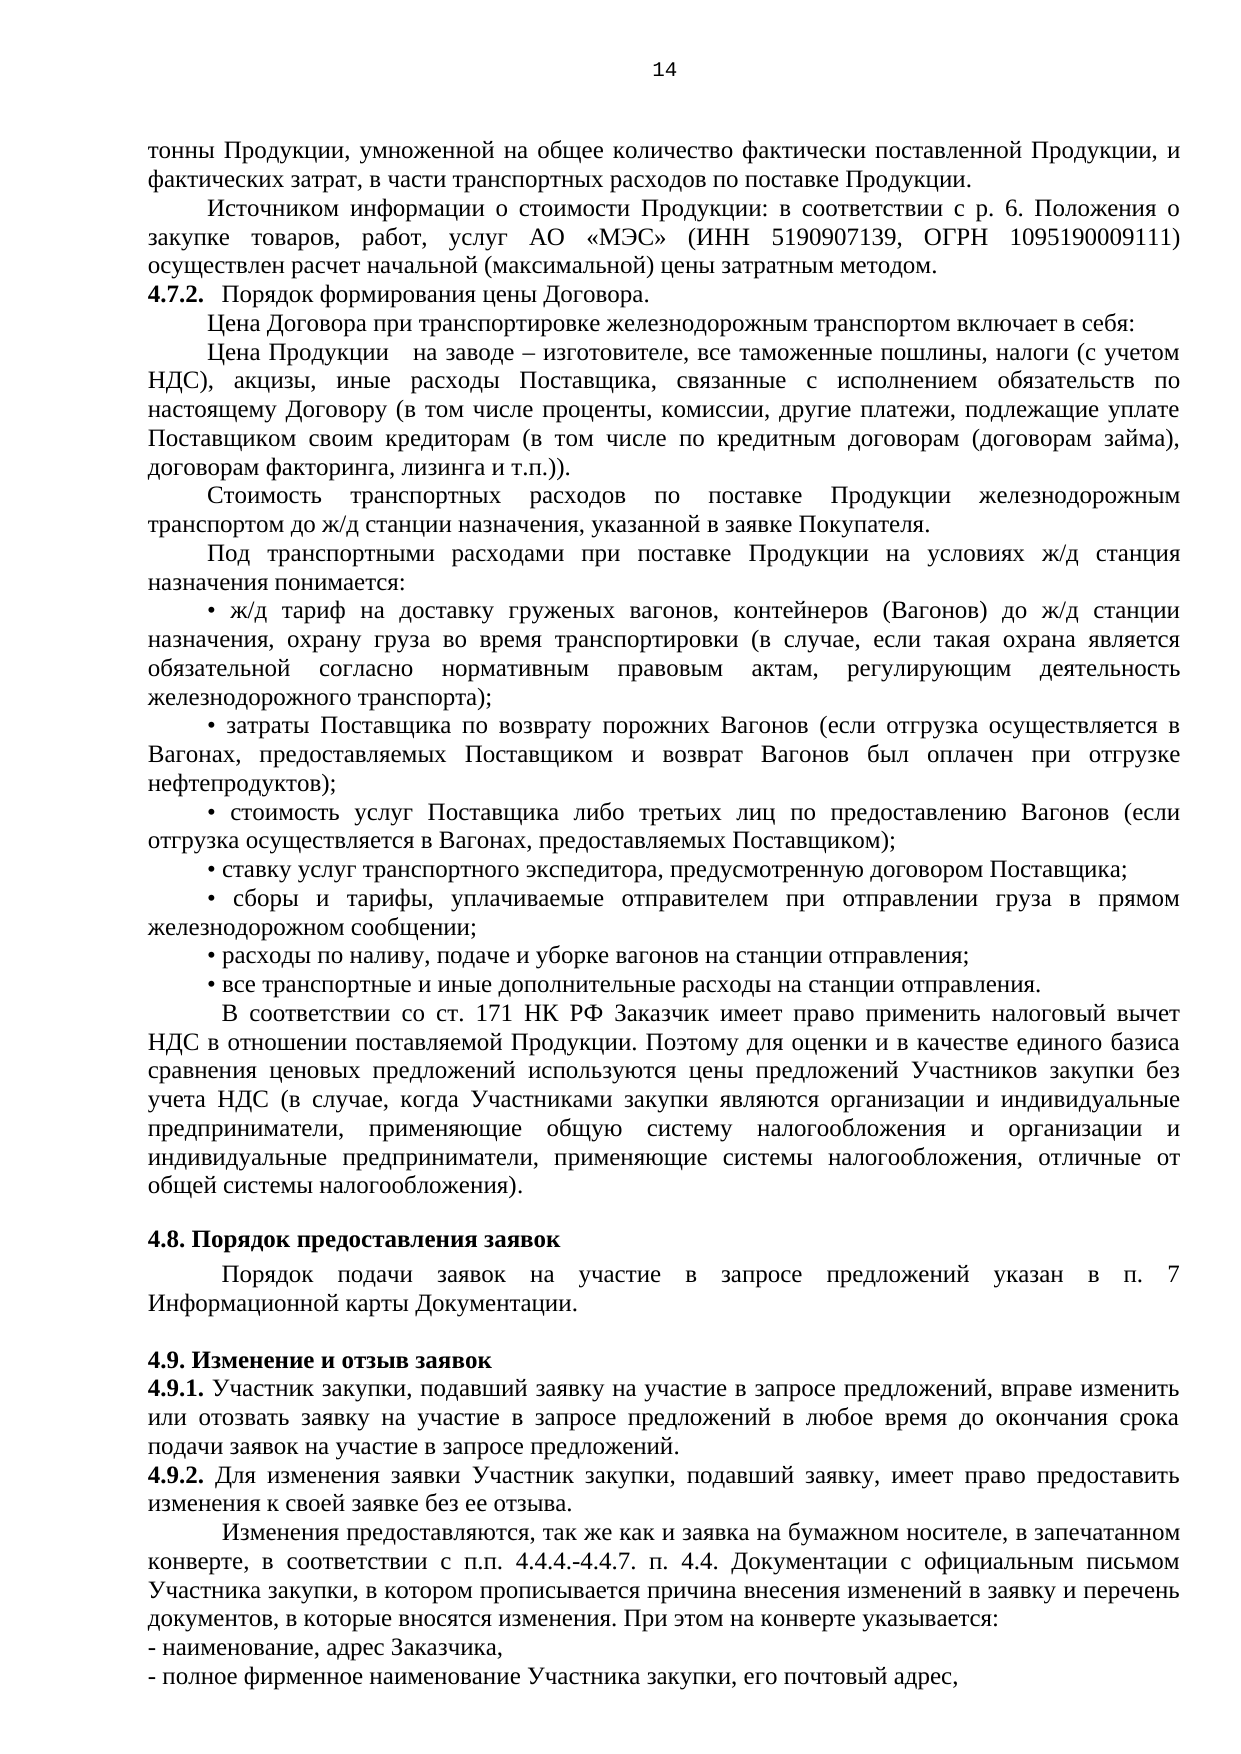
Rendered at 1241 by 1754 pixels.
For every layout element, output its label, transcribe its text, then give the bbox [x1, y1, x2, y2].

text Под транспортными расходами при поставке Продукции на условиях ж/д станция назначения понимается: [148, 538, 1181, 595]
text 4.8. Порядок предоставления заявок [148, 1224, 1181, 1253]
text Цена Продукции на заводе – изготовителе, все таможенные пошлины, налоги (с учетом НДС), акцизы, иные расходы Поставщика, связанные с исполнением обязательств по настоящему Договору (в том числе проценты, комиссии, другие платежи, подлежащие уплате Поставщиком своим кредиторам (в том числе по кредитным договорам (договорам займа), договорам факторинга, лизинга и т.п.)). [148, 337, 1181, 480]
text • все транспортные и иные дополнительные расходы на станции отправления. [148, 969, 1181, 998]
text 4.9.2. Для изменения заявки Участник закупки, подавший заявку, имеет право предоставить изменения к своей заявке без ее отзыва. [148, 1460, 1181, 1517]
text Порядок подачи заявок на участие в запросе предложений указан в п. 7 Информационной карты Документации. [148, 1259, 1181, 1317]
text • затраты Поставщика по возврату порожних Вагонов (если отгрузка осуществляется в Вагонах, предоставляемых Поставщиком и возврат Вагонов был оплачен при отгрузке нефтепродуктов); [148, 710, 1181, 797]
text - полное фирменное наименование Участника закупки, его почтовый адрес, [148, 1661, 1181, 1690]
text Стоимость транспортных расходов по поставке Продукции железнодорожным транспортом до ж/д станции назначения, указанной в заявке Покупателя. [148, 480, 1181, 538]
text • ж/д тариф на доставку груженых вагонов, контейнеров (Вагонов) до ж/д станции назначения, охрану груза во время транспортировки (в случае, если такая охрана является обязательной согласно нормативным правовым актам, регулирующим деятельность железнодорожного транспорта); [148, 595, 1181, 710]
text • сборы и тарифы, уплачиваемые отправителем при отправлении груза в прямом железнодорожном сообщении; [148, 883, 1181, 940]
text • стоимость услуг Поставщика либо третьих лиц по предоставлению Вагонов (если отгрузка осуществляется в Вагонах, предоставляемых Поставщиком); [148, 797, 1181, 854]
text Цена Договора при транспортировке железнодорожным транспортом включает в себя: [148, 308, 1181, 337]
text 4.9.1. Участник закупки, подавший заявку на участие в запросе предложений, вправе изменить или отозвать заявку на участие в запросе предложений в любое время до окончания срока подачи заявок на участие в запросе предложений. [148, 1373, 1181, 1460]
text 4.9. Изменение и отзыв заявок [148, 1345, 1181, 1373]
text - наименование, адрес Заказчика, [148, 1632, 1181, 1661]
text Источником информации о стоимости Продукции: в соответствии с р. 6. Положения о закупке товаров, работ, услуг АО «МЭС» (ИНН 5190907139, ОГРН 1095190009111) осуществлен расчет начальной (максимальной) цены затратным методом. [148, 193, 1181, 279]
text • ставку услуг транспортного экспедитора, предусмотренную договором Поставщика; [148, 854, 1181, 883]
text Изменения предоставляются, так же как и заявка на бумажном носителе, в запечатанном конверте, в соответствии с п.п. 4.4.4.-4.4.7. п. 4.4. Документации с официальным письмом Участника закупки, в котором прописывается причина внесения изменений в заявку и перечень документов, в которые вносятся изменения. При этом на конверте указывается: [148, 1517, 1181, 1632]
list Порядок формирования цены Договора. [148, 279, 1181, 308]
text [148, 135, 1181, 193]
text В соответствии со ст. 171 НК РФ Заказчик имеет право применить налоговый вычет НДС в отношении поставляемой Продукции. Поэтому для оценки и в качестве единого базиса сравнения ценовых предложений используются цены предложений Участников закупки без учета НДС (в случае, когда Участниками закупки являются организации и индивидуальные предприниматели, применяющие общую систему налогообложения и организации и индивидуальные предприниматели, применяющие системы налогообложения, отличные от общей системы налогообложения). [148, 998, 1181, 1199]
text • расходы по наливу, подаче и уборке вагонов на станции отправления; [148, 940, 1181, 969]
